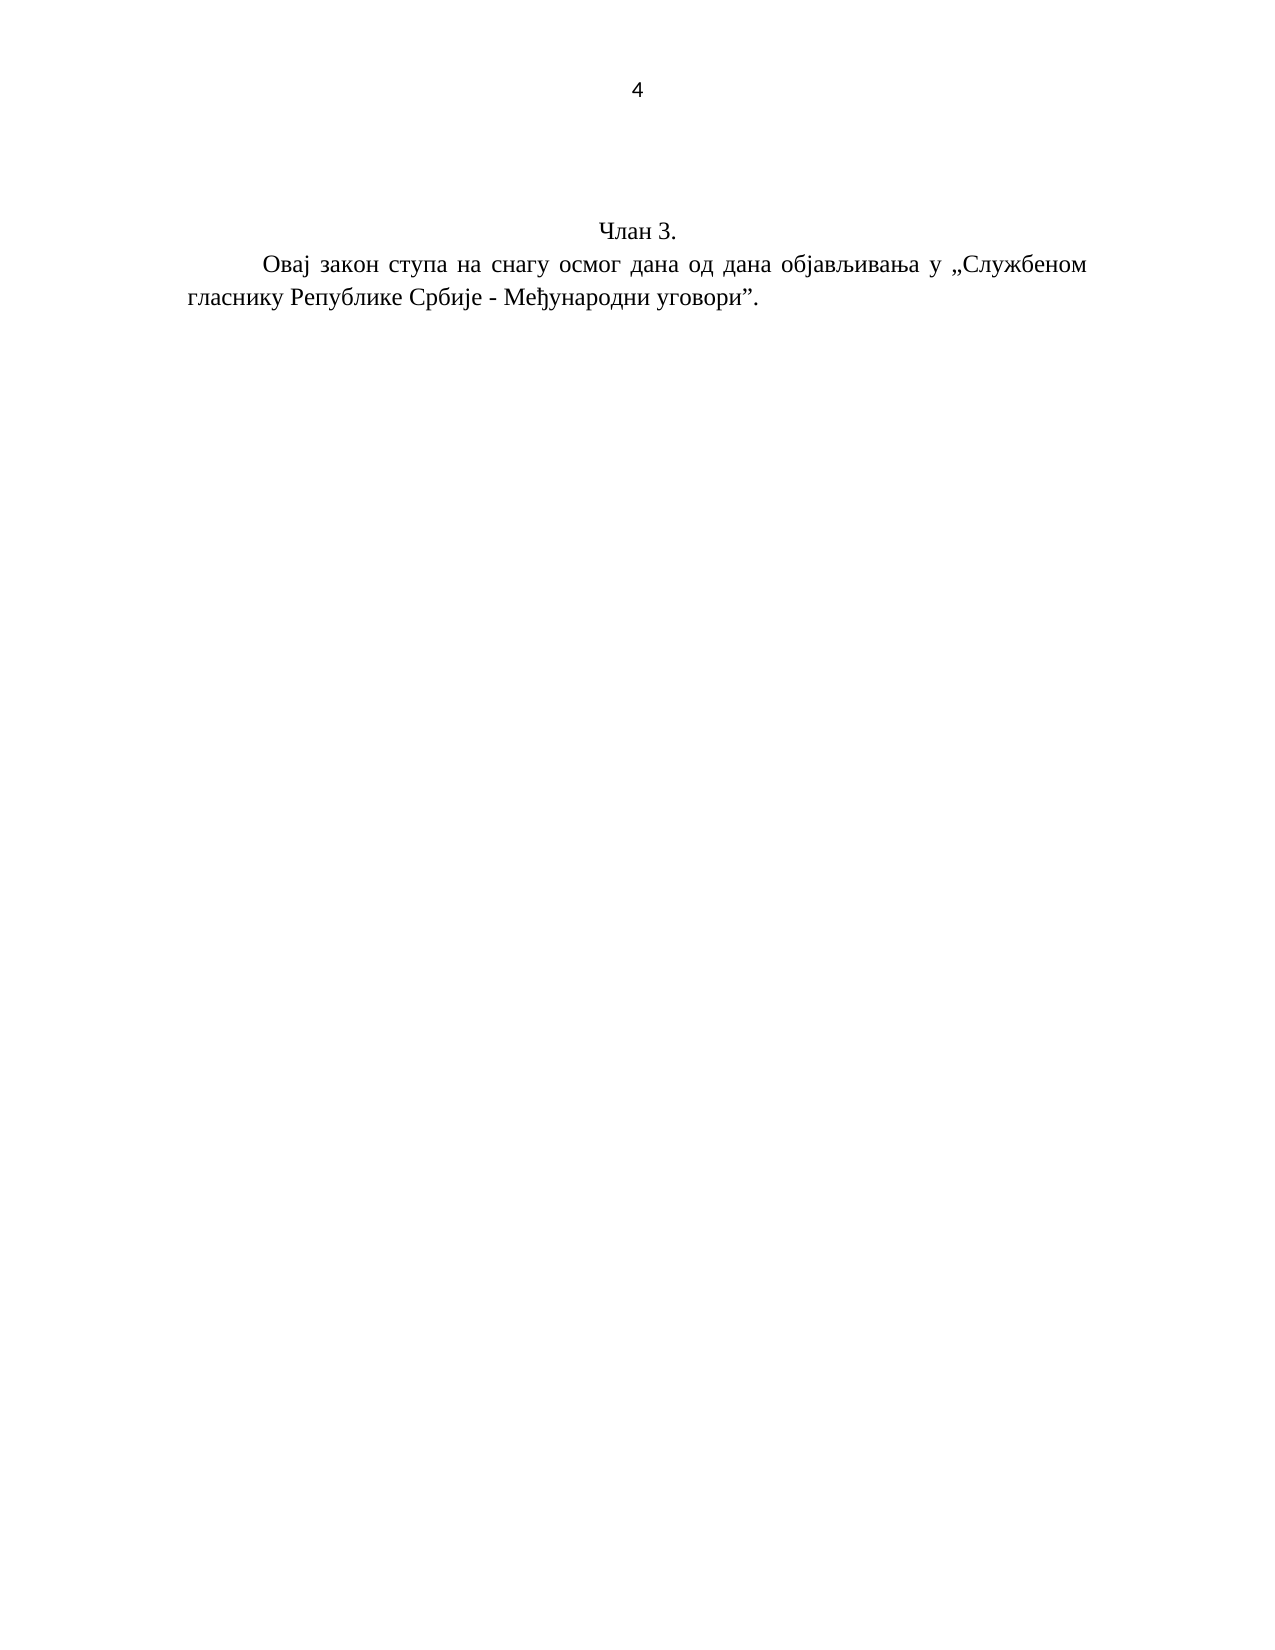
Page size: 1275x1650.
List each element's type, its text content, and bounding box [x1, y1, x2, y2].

text Члан 3. [187, 216, 1087, 245]
text Овај закон ступа на снагу осмог дана од дана објављивања у „Службеном гласнику Републике Србије - Међународни уговориˮ. [187, 249, 1087, 311]
